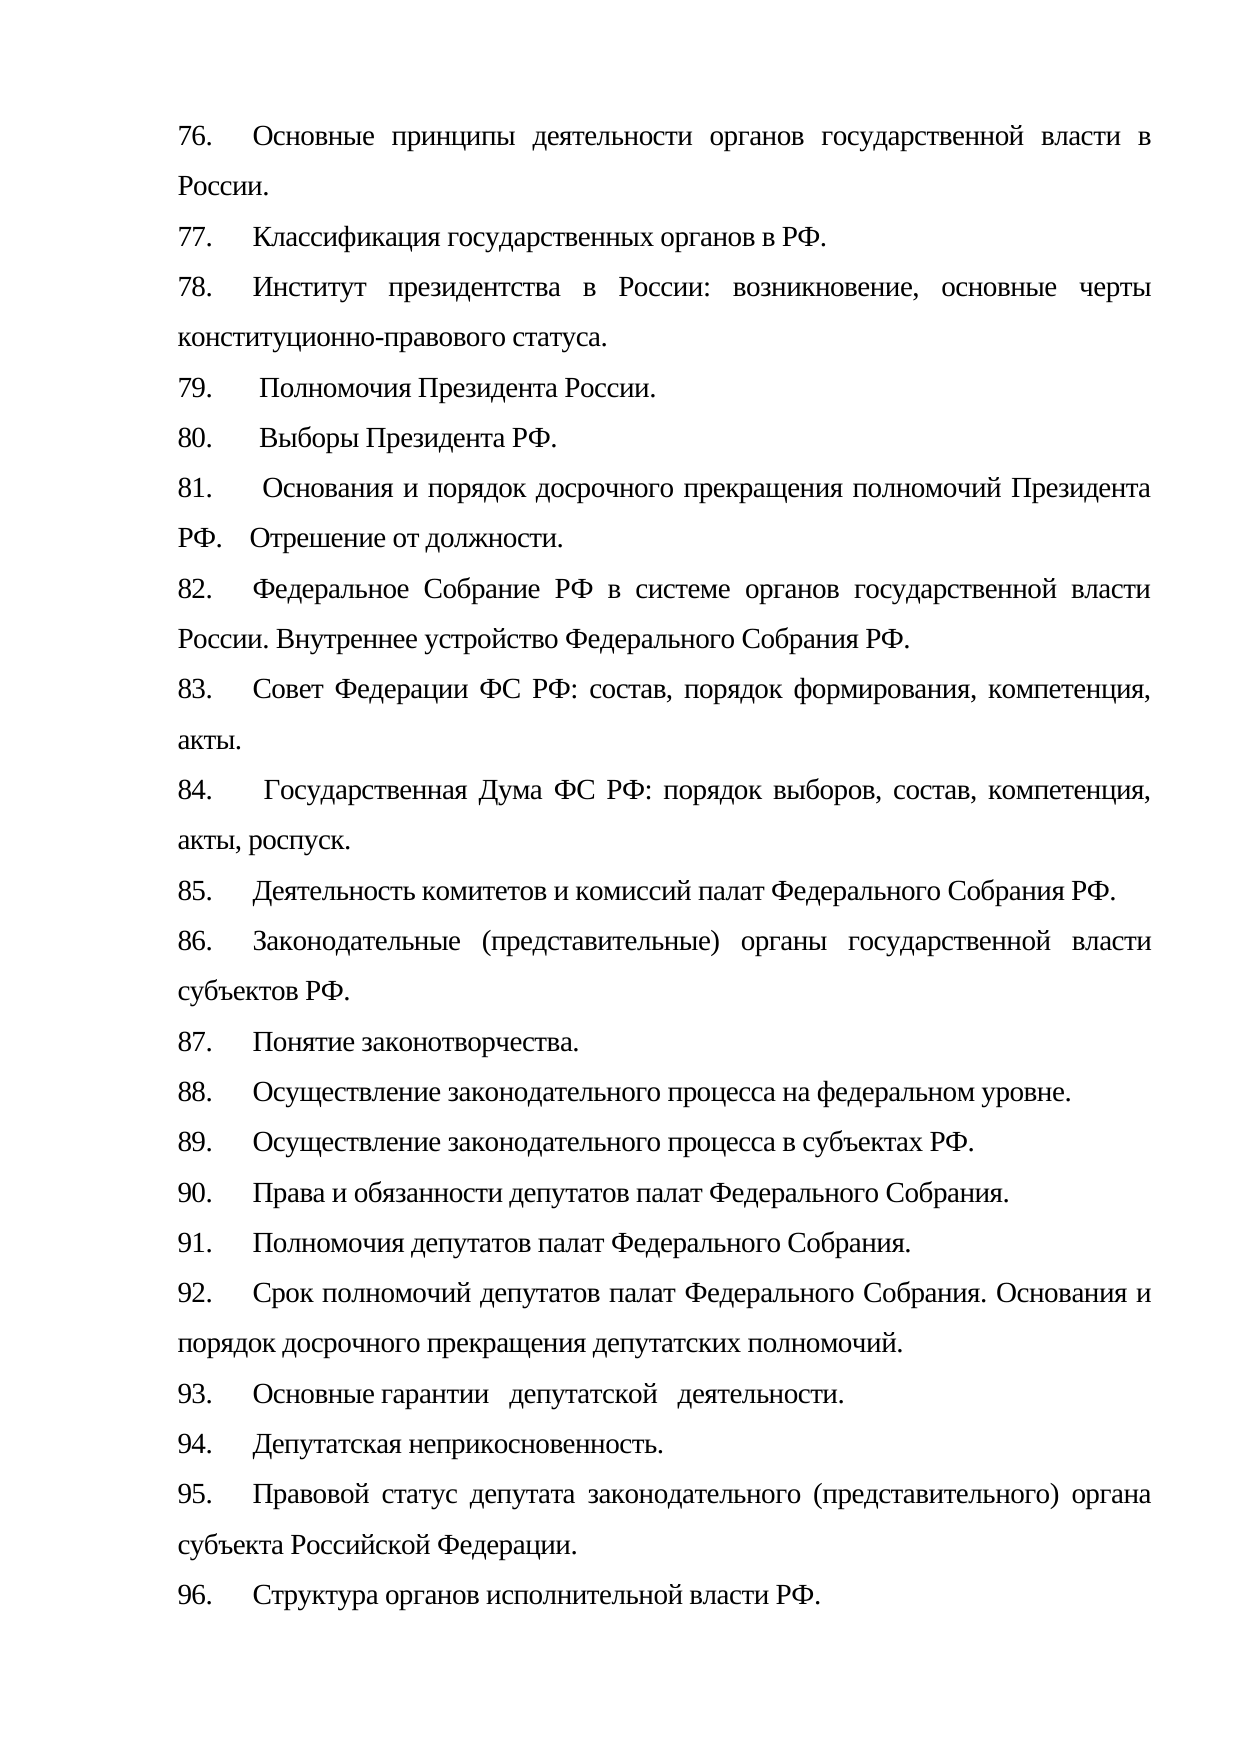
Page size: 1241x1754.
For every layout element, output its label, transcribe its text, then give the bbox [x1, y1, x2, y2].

list Основания и порядок досрочного прекращения полномочий Президента РФ. Отрешение от должности. [177, 470, 1152, 554]
list Права и обязанности депутатов палат Федерального Собрания. [177, 1175, 1152, 1208]
list Срок полномочий депутатов палат Федерального Собрания. Основания и порядок досрочного прекращения депутатских полномочий. [177, 1275, 1152, 1359]
list Осуществление законодательного процесса в субъектах РФ. [177, 1124, 1152, 1158]
list Понятие законотворчества. [177, 1024, 1152, 1057]
list Основные гарантии депутатской деятельности. [177, 1376, 1152, 1409]
list Правовой статус депутата законодательного (представительного) органа субъекта Российской Федерации. [177, 1477, 1152, 1560]
list Институт президентства в России: возникновение, основные черты конституционно-правового статуса. [177, 269, 1152, 353]
list Осуществление законодательного процесса на федеральном уровне. [177, 1074, 1152, 1108]
list Полномочия депутатов палат Федерального Собрания. [177, 1225, 1152, 1258]
list Полномочия Президента России. [177, 370, 1152, 403]
list Депутатская неприкосновенность. [177, 1426, 1152, 1460]
list Классификация государственных органов в РФ. [177, 219, 1152, 252]
list Законодательные (представительные) органы государственной власти субъектов РФ. [177, 923, 1152, 1007]
list Федеральное Собрание РФ в системе органов государственной власти России. Внутреннее устройство Федерального Собрания РФ. [177, 571, 1152, 655]
list Структура органов исполнительной власти РФ. [177, 1577, 1152, 1611]
list Выборы Президента РФ. [177, 420, 1152, 453]
list Деятельность комитетов и комиссий палат Федерального Собрания РФ. [177, 873, 1152, 906]
list Государственная Дума ФС РФ: порядок выборов, состав, компетенция, акты, роспуск. [177, 772, 1152, 856]
list Совет Федерации ФС РФ: состав, порядок формирования, компетенция, акты. [177, 672, 1152, 755]
list Основные принципы деятельности органов государственной власти в России. [177, 118, 1152, 202]
